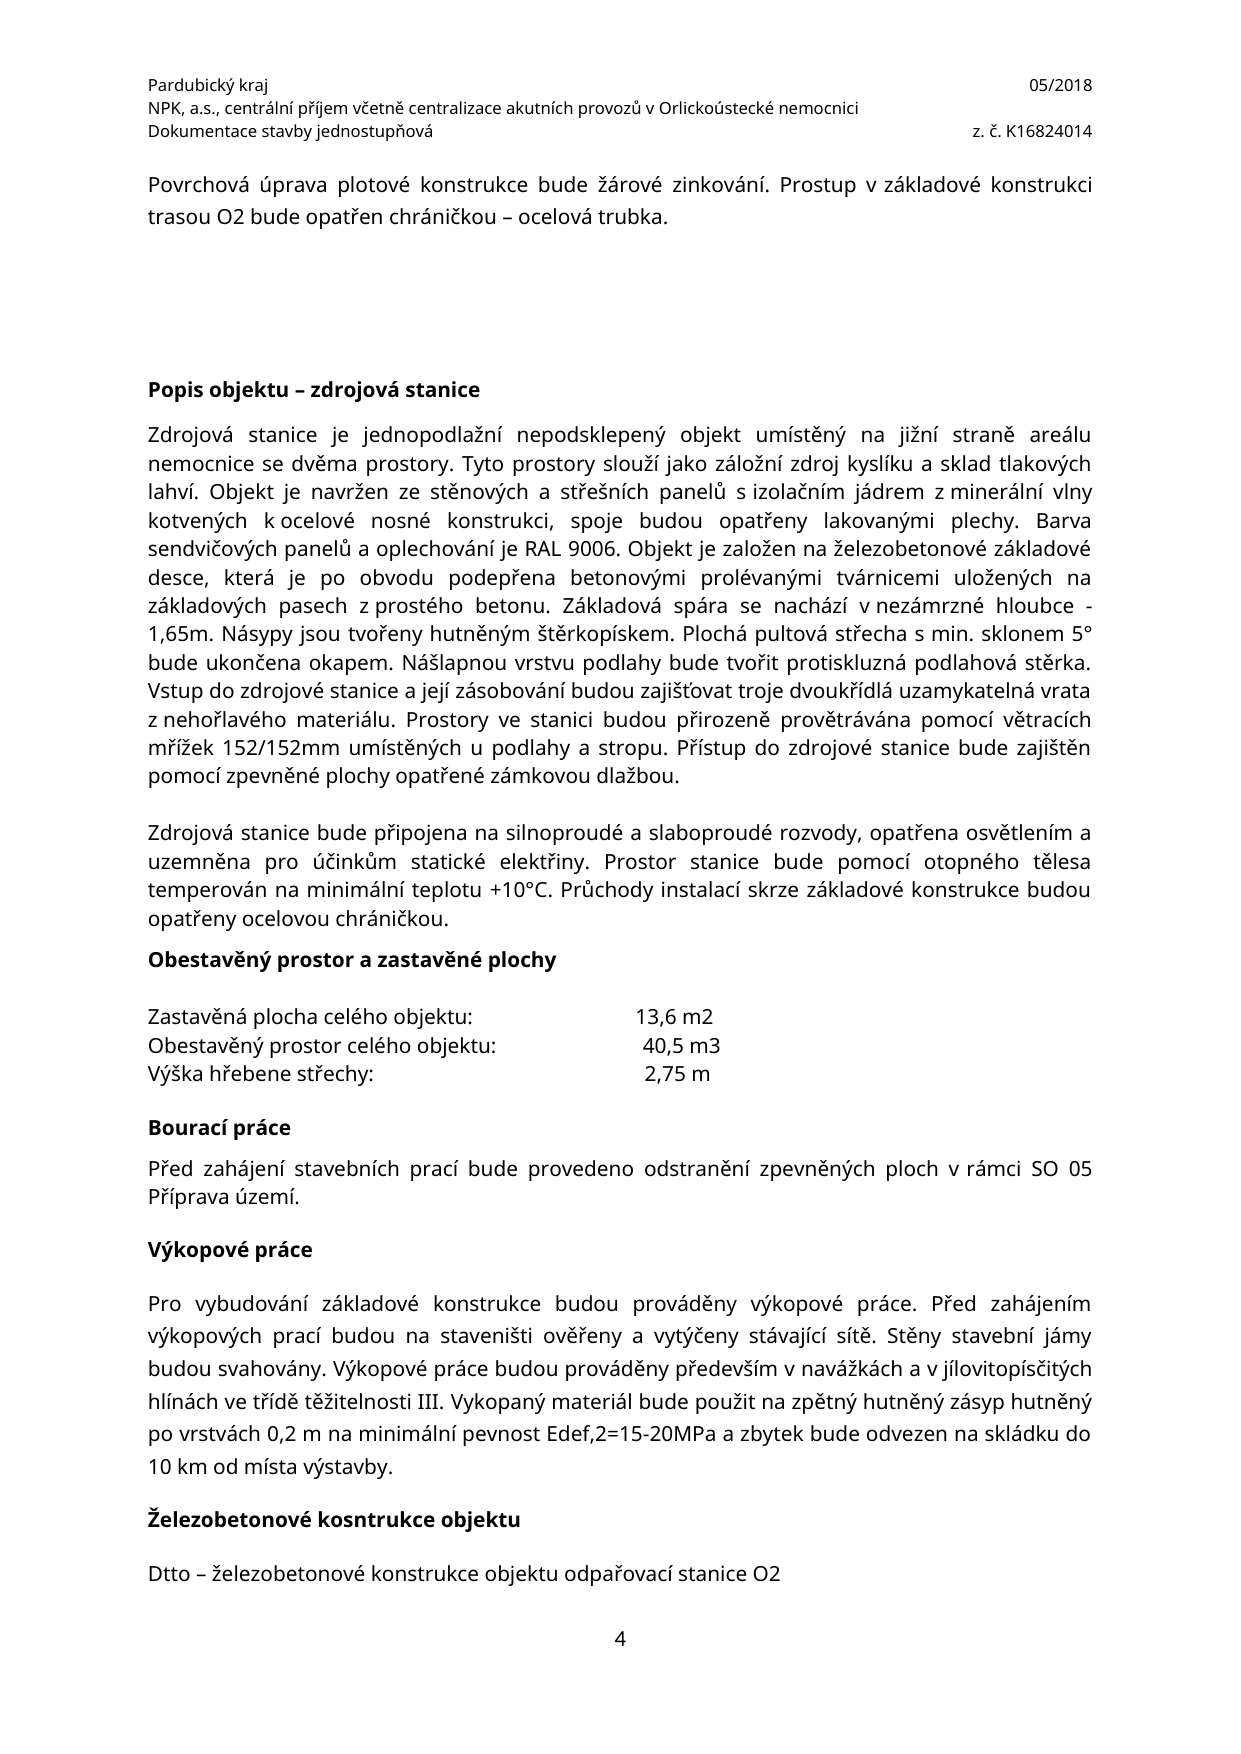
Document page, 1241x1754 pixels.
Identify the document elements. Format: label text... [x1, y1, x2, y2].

text Bourací práce [148, 1113, 1093, 1141]
text Před zahájení stavebních prací bude provedeno odstranění zpevněných ploch v rámci SO 05 Příprava území. [148, 1154, 1093, 1211]
text Výkopové práce [148, 1236, 1093, 1264]
text Obestavěný prostor a zastavěné plochy [148, 945, 1093, 973]
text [148, 170, 1093, 231]
text Zdrojová stanice je jednopodlažní nepodsklepený objekt umístěný na jižní straně areálu nemocnice se dvěma prostory. Tyto prostory slouží jako záložní zdroj kyslíku a sklad tlakových lahví. Objekt je navržen ze stěnových a střešních panelů s izolačním jádrem z minerální vlny kotvených k ocelové nosné konstrukci, spoje budou opatřeny lakovanými plechy. Barva sendvičových panelů a oplechování je RAL 9006. Objekt je založen na železobetonové základové desce, která je po obvodu podepřena betonovými prolévanými tvárnicemi uložených na základových pasech z prostého betonu. Základová spára se nachází v nezámrzné hloubce -1,65m. Násypy jsou tvořeny hutněným štěrkopískem. Plochá pultová střecha s min. sklonem 5° bude ukončena okapem. Nášlapnou vrstvu podlahy bude tvořit protiskluzná podlahová stěrka. Vstup do zdrojové stanice a její zásobování budou zajišťovat troje dvoukřídlá uzamykatelná vrata z nehořlavého materiálu. Prostory ve stanici budou přirozeně provětrávána pomocí větracích mřížek 152/152mm umístěných u podlahy a stropu. Přístup do zdrojové stanice bude zajištěn pomocí zpevněné plochy opatřené zámkovou dlažbou. [148, 420, 1093, 790]
text Dtto – železobetonové konstrukce objektu odpařovací stanice O2 [148, 1559, 1093, 1587]
text Železobetonové kosntrukce objektu [148, 1505, 1093, 1534]
text Pro vybudování základové konstrukce budou prováděny výkopové práce. Před zahájením výkopových prací budou na staveništi ověřeny a vytýčeny stávající sítě. Stěny stavební jámy budou svahovány. Výkopové práce budou prováděny především v navážkách a v jílovitopísčitých hlínách ve třídě těžitelnosti III. Vykopaný materiál bude použit na zpětný hutněný zásyp hutněný po vrstvách 0,2 m na minimální pevnost Edef,2=15-20MPa a zbytek bude odvezen na skládku do 10 km od místa výstavby. [148, 1289, 1093, 1480]
text Obestavěný prostor celého objektu: 40,5 m3 [148, 1031, 1093, 1059]
text Zdrojová stanice bude připojena na silnoproudé a slaboproudé rozvody, opatřena osvětlením a uzemněna pro účinkům statické elektřiny. Prostor stanice bude pomocí otopného tělesa temperován na minimální teplotu +10°C. Průchody instalací skrze základové konstrukce budou opatřeny ocelovou chráničkou. [148, 818, 1093, 932]
text Popis objektu – zdrojová stanice [148, 375, 1093, 404]
text Zastavěná plocha celého objektu: 13,6 m2 [148, 1002, 1093, 1031]
text Výška hřebene střechy: 2,75 m [148, 1059, 1093, 1088]
